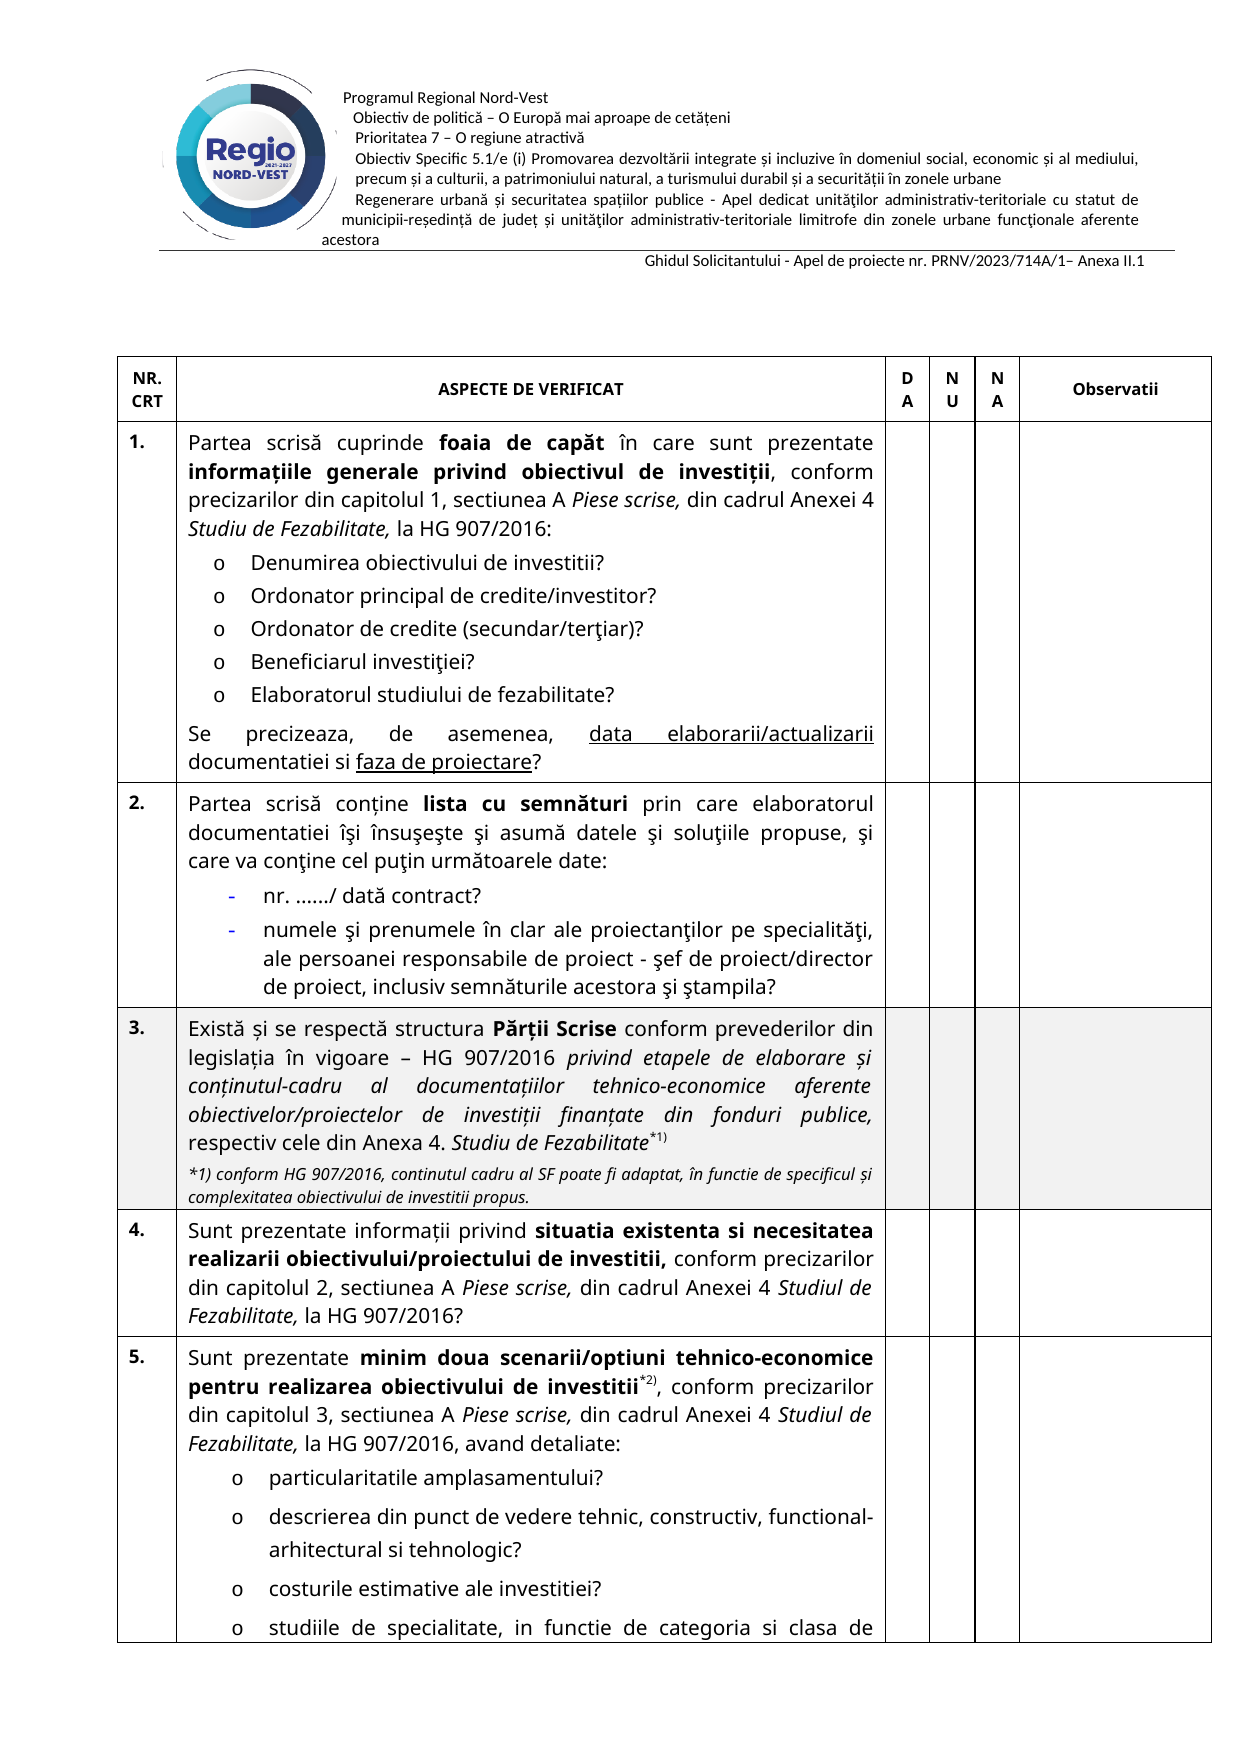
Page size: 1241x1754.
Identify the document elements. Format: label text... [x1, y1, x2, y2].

table_cell [976, 1210, 1019, 1336]
table_cell [1020, 1008, 1211, 1209]
table_header DA [886, 357, 929, 421]
table_cell [1020, 1337, 1211, 1642]
table_cell [1020, 1210, 1211, 1336]
table_cell [118, 1337, 176, 1642]
table_cell [930, 783, 974, 1007]
table_cell [886, 783, 929, 1007]
table_cell [886, 1210, 929, 1336]
table_cell [930, 422, 974, 782]
table_cell [976, 1337, 1019, 1642]
table_cell [930, 1008, 974, 1209]
table_header NA [976, 357, 1019, 421]
table_cell [1020, 422, 1211, 782]
table_cell [930, 1210, 974, 1336]
table_cell [976, 422, 1019, 782]
table_cell [976, 1008, 1019, 1209]
table_cell [118, 783, 176, 1007]
picture [161, 69, 337, 238]
table_cell [930, 1337, 974, 1642]
table_cell Există și se respectă structura Părții Scrise conform prevederilor din legislația în vigoare – HG 907/2016 privind etapele de elaborare şi conţinutul-cadru al documentaţiilor tehnico-economice aferente obiectivelor/proiectelor de investiţii finanţate din fonduri publice, respectiv cele din Anexa 4. Studiu de Fezabilitate*1) *1) conform HG 907/2016, continutul cadru al SF poate fi adaptat, în functie de specificul și complexitatea obiectivului de investitii propus. [177, 1008, 885, 1209]
table_header NU [930, 357, 974, 421]
table_cell [886, 422, 929, 782]
table_cell [1020, 783, 1211, 1007]
table_cell [118, 1008, 176, 1209]
table_header Observatii [1020, 357, 1211, 421]
table_cell [886, 1008, 929, 1209]
table_cell [118, 1210, 176, 1336]
table_header ASPECTE DE VERIFICAT [177, 357, 885, 421]
table_cell [118, 422, 176, 782]
table_cell Sunt prezentate informații privind situatia existenta si necesitatea realizarii obiectivului/proiectului de investitii, conform precizarilor din capitolul 2, sectiunea A Piese scrise, din cadrul Anexei 4 Studiul de Fezabilitate, la HG 907/2016? [177, 1210, 885, 1336]
table_cell [886, 1337, 929, 1642]
table_cell Partea scrisă conține lista cu semnături prin care elaboratorul documentatiei îşi însuşeşte şi asumă datele şi soluţiile propuse, şi care va conţine cel puţin următoarele date: nr. ....../ dată contract? numele şi prenumele în clar ale proiectanţilor pe specialităţi, ale persoanei responsabile de proiect - şef de proiect/director de proiect, inclusiv semnăturile acestora şi ştampila? [177, 783, 885, 1007]
table_header NR. CRT [118, 357, 176, 421]
table_cell [976, 783, 1019, 1007]
table_cell Partea scrisă cuprinde foaia de capăt în care sunt prezentate informaţiile generale privind obiectivul de investiţii, conform precizarilor din capitolul 1, sectiunea A Piese scrise, din cadrul Anexei 4 Studiu de Fezabilitate, la HG 907/2016: Denumirea obiectivului de investitii? Ordonator principal de credite/investitor? Ordonator de credite (secundar/terţiar)? Beneficiarul investiţiei? Elaboratorul studiului de fezabilitate? Se precizeaza, de asemenea, data elaborarii/actualizarii documentatiei si faza de proiectare? [177, 422, 885, 782]
